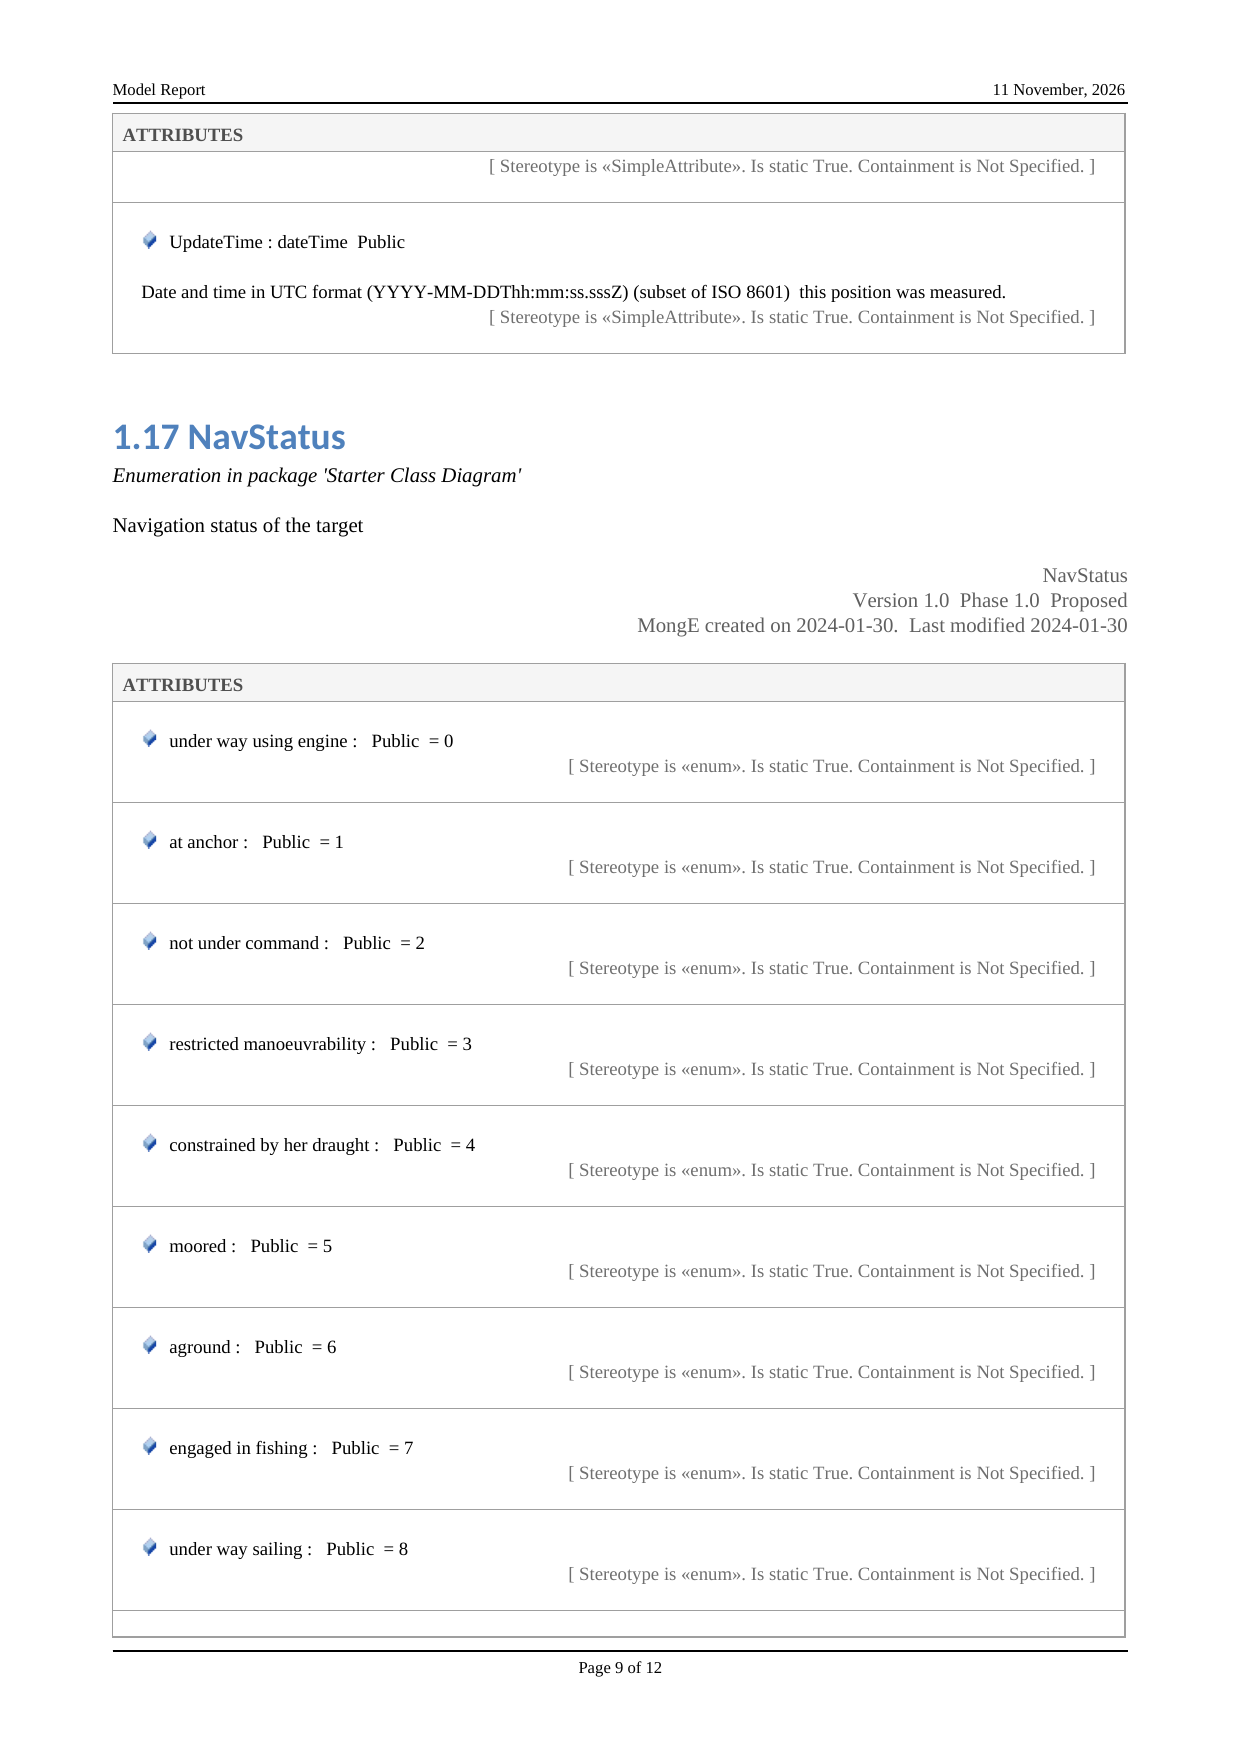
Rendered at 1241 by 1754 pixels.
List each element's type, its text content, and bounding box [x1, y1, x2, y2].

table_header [113, 1611, 1124, 1636]
table_header ATTRIBUTES [113, 114, 1124, 151]
table_header UpdateTime : dateTime Public Date and time in UTC format (YYYY-MM-DDThh:mm:ss.sssZ) (subset of ISO 8601) this position was measured. [ Stereotype is «SimpleAttribute». Is static True. Containment is Not Specified. ] [113, 203, 1124, 353]
picture [141, 1132, 160, 1152]
text Navigation status of the target [112, 512, 1128, 537]
picture [141, 1233, 160, 1253]
text Version 1.0 Phase 1.0 Proposed [112, 587, 1128, 612]
table_header moored : Public = 5 [ Stereotype is «enum». Is static True. Containment is Not Specified. ] [113, 1207, 1124, 1307]
text Enumeration in package 'Starter Class Diagram' [112, 462, 1128, 487]
picture [141, 1031, 160, 1051]
table_header not under command : Public = 2 [ Stereotype is «enum». Is static True. Containment is Not Specified. ] [113, 904, 1124, 1004]
picture [141, 229, 160, 249]
table_cell under way using engine : Public = 0 [ Stereotype is «enum». Is static True. Containment is Not Specified. ] [113, 702, 1124, 802]
picture [141, 930, 160, 950]
text NavStatus [112, 562, 1128, 587]
text MongE created on 2024-01-30. Last modified 2024-01-30 [112, 612, 1128, 637]
table_header under way sailing : Public = 8 [ Stereotype is «enum». Is static True. Containment is Not Specified. ] [113, 1510, 1124, 1610]
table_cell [113, 152, 1124, 202]
table_header restricted manoeuvrability : Public = 3 [ Stereotype is «enum». Is static True. Containment is Not Specified. ] [113, 1005, 1124, 1105]
picture [141, 728, 160, 747]
table_header constrained by her draught : Public = 4 [ Stereotype is «enum». Is static True. Containment is Not Specified. ] [113, 1106, 1124, 1206]
table_header ATTRIBUTES [113, 664, 1124, 701]
table_header aground : Public = 6 [ Stereotype is «enum». Is static True. Containment is Not Specified. ] [113, 1308, 1124, 1408]
picture [141, 829, 160, 849]
picture [141, 1536, 160, 1556]
picture [141, 1334, 160, 1354]
table_header at anchor : Public = 1 [ Stereotype is «enum». Is static True. Containment is Not Specified. ] [113, 803, 1124, 903]
table_header engaged in fishing : Public = 7 [ Stereotype is «enum». Is static True. Containment is Not Specified. ] [113, 1409, 1124, 1509]
picture [141, 1435, 160, 1455]
subtitle NavStatus [112, 429, 1128, 454]
